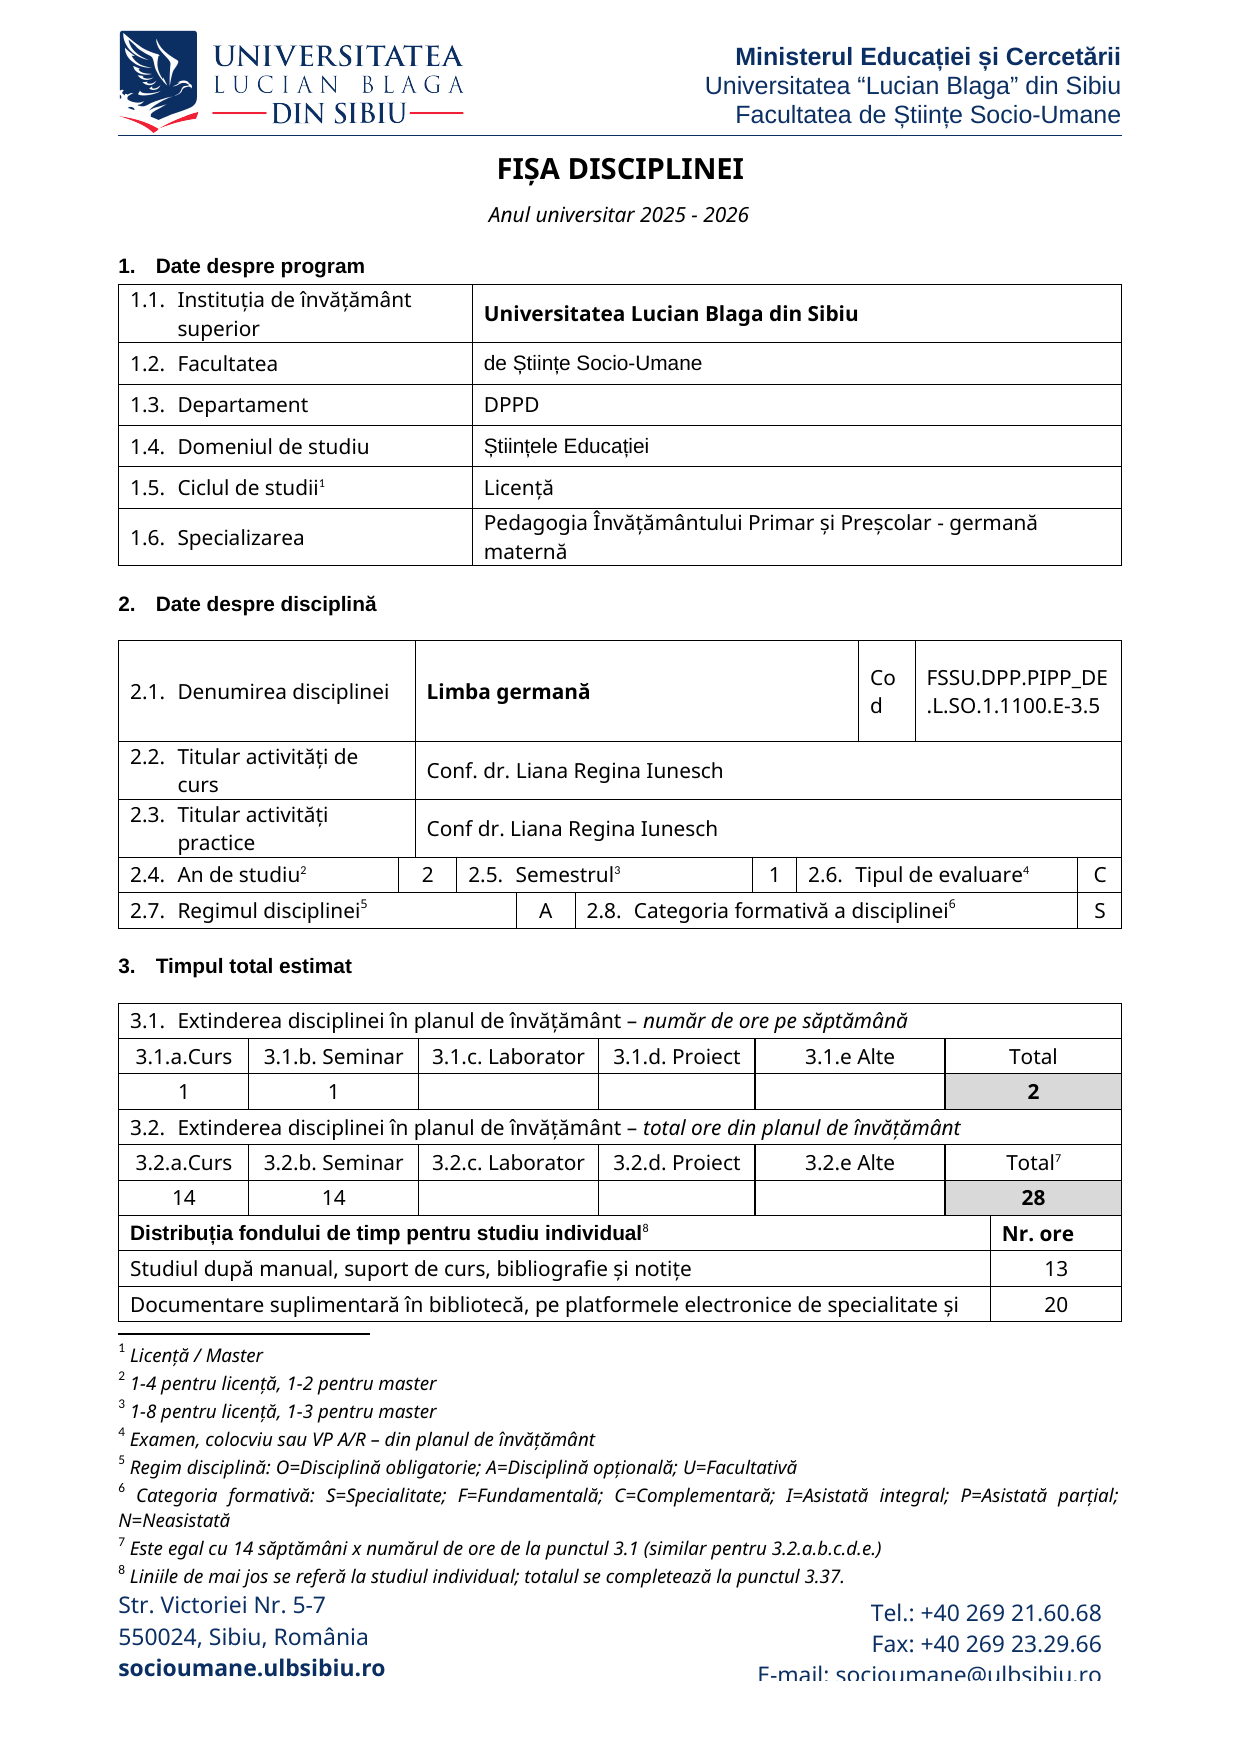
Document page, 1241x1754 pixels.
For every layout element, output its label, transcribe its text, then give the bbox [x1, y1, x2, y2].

table_cell Total [946, 1145, 1121, 1179]
table_cell 3.1.b. Seminar [249, 1039, 418, 1073]
title Anul universitar 2025 - 2026 [118, 201, 1122, 229]
table_cell Titular activități practice [119, 800, 415, 857]
table_cell 3.2.e Alte [756, 1145, 944, 1179]
table_cell 3.1.c. Laborator [419, 1039, 598, 1073]
table_cell DPPD [473, 385, 1121, 425]
table_cell 14 [249, 1181, 418, 1215]
table_header Denumirea disciplinei [119, 641, 415, 741]
table_cell 3.2.b. Seminar [249, 1145, 418, 1179]
table_cell Total [946, 1039, 1121, 1073]
table_cell [419, 1074, 598, 1109]
table_header Universitatea Lucian Blaga din Sibiu [473, 285, 1121, 342]
table_cell Conf. dr. Liana Regina Iunesch [416, 742, 1121, 799]
subtitle Date despre program [118, 254, 1122, 278]
table_cell 1 [249, 1074, 418, 1109]
title FIŞA DISCIPLINEI [118, 148, 1122, 188]
table_header Extinderea disciplinei în planul de învățământ – număr de ore pe săptămână [119, 1004, 1121, 1038]
table_header FSSU.DPP.PIPP_DE.L.SO.1.1100.E-3.5 [916, 641, 1121, 741]
table_cell [119, 1216, 990, 1250]
table_cell 3.1.a.Curs [119, 1039, 248, 1073]
table_cell Regimul disciplinei [119, 893, 516, 927]
table_header Instituția de învățământ superior [119, 285, 472, 342]
table_cell Facultatea [119, 343, 472, 383]
table_cell Ciclul de studii [119, 467, 472, 507]
table_cell S [1078, 893, 1121, 927]
table_cell 20 [991, 1287, 1121, 1321]
table_cell 3.1.d. Proiect [599, 1039, 754, 1073]
table_cell 3.2.a.Curs [119, 1145, 248, 1179]
table_cell [599, 1074, 754, 1109]
table_cell [756, 1181, 944, 1215]
table_cell 2 [946, 1074, 1121, 1109]
table_cell [473, 343, 1121, 383]
table_cell Titular activități de curs [119, 742, 415, 799]
table_cell 1 [119, 1074, 248, 1109]
table_cell Nr. ore [991, 1216, 1121, 1250]
table_cell 3.2.d. Proiect [599, 1145, 754, 1179]
table_header Limba germană [416, 641, 858, 741]
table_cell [119, 1287, 990, 1321]
table_cell Studiul după manual, suport de curs, bibliografie și notițe [119, 1251, 990, 1286]
table_cell Categoria formativă a disciplinei [576, 893, 1077, 927]
table_cell 2 [399, 858, 456, 892]
table_cell [756, 1074, 944, 1109]
subtitle Date despre disciplină [118, 591, 1122, 615]
table_cell [473, 426, 1121, 466]
picture [118, 29, 464, 133]
table_cell Pedagogia Învățământului Primar și Preșcolar - germană maternă [473, 509, 1121, 565]
table_cell C [1078, 858, 1121, 892]
table_cell [419, 1181, 598, 1215]
table_cell 13 [991, 1251, 1121, 1286]
subtitle Timpul total estimat [118, 953, 1122, 977]
table_cell An de studiu [119, 858, 398, 892]
table_cell [599, 1181, 754, 1215]
table_cell Domeniul de studiu [119, 426, 472, 466]
table_header Cod [859, 641, 915, 741]
table_cell 14 [119, 1181, 248, 1215]
table_cell 1 [753, 858, 796, 892]
table_cell Departament [119, 385, 472, 425]
table_cell 3.2.c. Laborator [419, 1145, 598, 1179]
table_cell Specializarea [119, 509, 472, 565]
table_cell Semestrul [457, 858, 752, 892]
table_cell Tipul de evaluare [797, 858, 1077, 892]
table_cell Conf dr. Liana Regina Iunesch [416, 800, 1121, 857]
table_cell 28 [946, 1181, 1121, 1215]
table_cell Licență [473, 467, 1121, 507]
table_cell A [517, 893, 575, 927]
table_cell 3.1.e Alte [756, 1039, 944, 1073]
table_cell Extinderea disciplinei în planul de învățământ – total ore din planul de învățământ [119, 1110, 1121, 1144]
